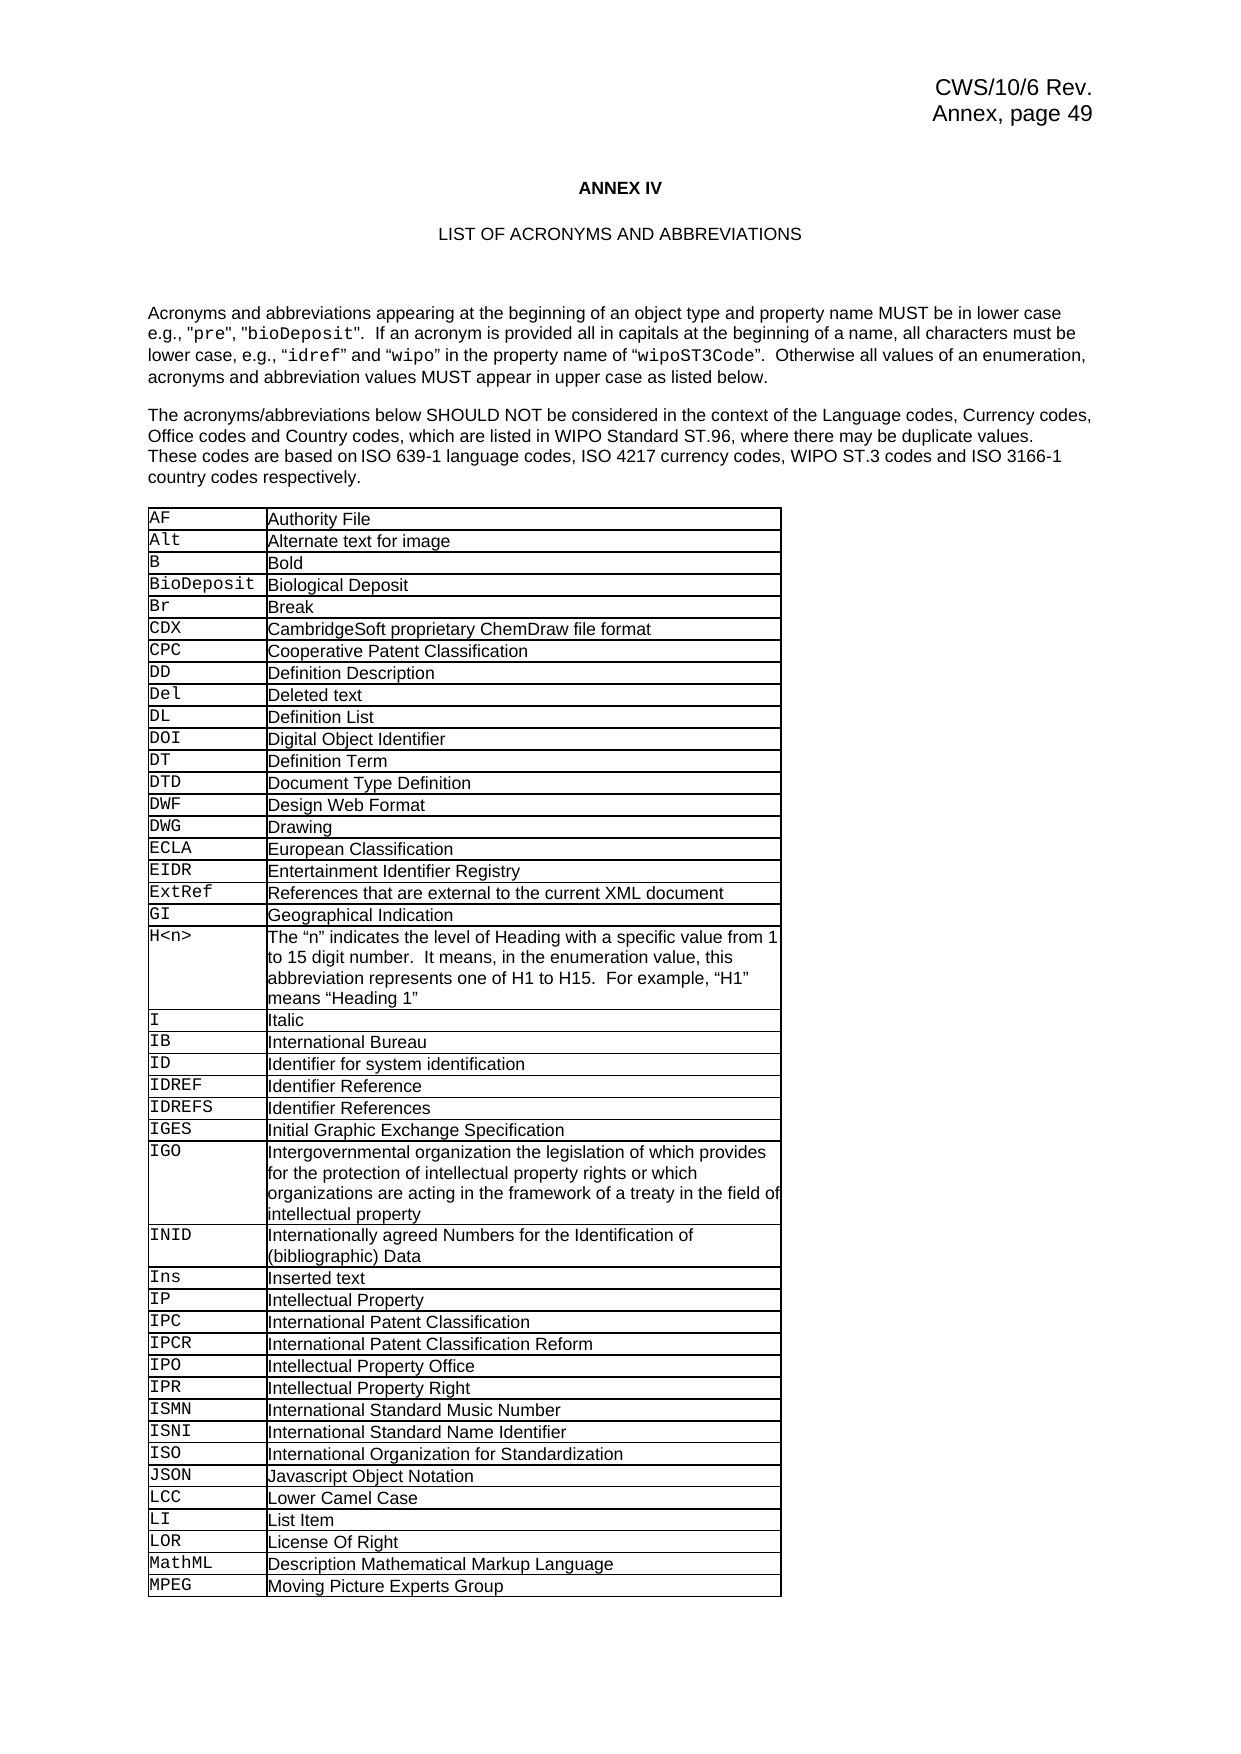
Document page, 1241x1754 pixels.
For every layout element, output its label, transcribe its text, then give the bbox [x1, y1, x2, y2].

table_cell Definition List [268, 707, 780, 727]
table_cell International Bureau [268, 1032, 780, 1052]
table_cell ECLA [149, 839, 266, 859]
table_cell DD [149, 663, 266, 683]
table_cell Definition Term [268, 751, 780, 771]
subtitle ANNEX IV [148, 178, 1093, 198]
table_cell MathML [149, 1553, 266, 1574]
table_cell H<n> [149, 927, 266, 1008]
table_cell ID [149, 1054, 266, 1074]
subtitle LIST OF ACRONYMS AND ABBREVIATIONS [148, 223, 1093, 244]
table_cell Italic [268, 1010, 780, 1031]
table_cell IB [149, 1032, 266, 1052]
table_cell LCC [149, 1487, 266, 1508]
table_cell IPR [149, 1378, 266, 1398]
table_cell Internationally agreed Numbers for the Identification of (bibliographic) Data [268, 1225, 780, 1266]
table_cell License Of Right [268, 1531, 780, 1552]
table_cell Inserted text [268, 1268, 780, 1288]
table_cell Initial Graphic Exchange Specification [268, 1120, 780, 1140]
table_cell Break [268, 597, 780, 617]
table_cell Intellectual Property [268, 1290, 780, 1310]
table_header AF [149, 509, 266, 529]
table_cell Deleted text [268, 685, 780, 705]
table_cell Identifier for system identification [268, 1054, 780, 1074]
table_cell Digital Object Identifier [268, 729, 780, 749]
table_cell DTD [149, 773, 266, 793]
table_cell IGES [149, 1120, 266, 1140]
table_cell EIDR [149, 861, 266, 881]
table_cell International Organization for Standardization [268, 1443, 780, 1464]
table_cell Alt [149, 531, 266, 551]
table_cell DL [149, 707, 266, 727]
table_cell Design Web Format [268, 795, 780, 815]
table_cell IPCR [149, 1334, 266, 1354]
table_cell The “n” indicates the level of Heading with a specific value from 1 to 15 digit number. It means, in the enumeration value, this abbreviation represents one of H1 to H15. For example, “H1” means “Heading 1” [268, 927, 780, 1008]
table_cell IPO [149, 1356, 266, 1376]
table_cell International Standard Music Number [268, 1400, 780, 1420]
table_cell Ins [149, 1268, 266, 1288]
table_cell ISMN [149, 1400, 266, 1420]
table_cell GI [149, 905, 266, 925]
table_cell I [149, 1010, 266, 1031]
table_cell IDREF [149, 1076, 266, 1096]
table_cell IGO [149, 1142, 266, 1224]
table_cell LOR [149, 1531, 266, 1552]
table_cell International Patent Classification [268, 1312, 780, 1332]
text Acronyms and abbreviations appearing at the beginning of an object type and property name MUST be in lower case e.g., "pre", "bioDeposit". If an acronym is provided all in capitals at the beginning of a name, all characters must be lower case, e.g., “idref” and “wipo” in the property name of “wipoST3Code”. Otherwise all values of an enumeration, acronyms and abbreviation values MUST appear in upper case as listed below. [148, 303, 1093, 387]
table_cell Moving Picture Experts Group [268, 1575, 780, 1596]
table_cell ISO [149, 1443, 266, 1464]
table_cell European Classification [268, 839, 780, 859]
table_cell MPEG [149, 1575, 266, 1596]
table_cell IP [149, 1290, 266, 1310]
table_cell BioDeposit [149, 575, 266, 595]
table_cell Br [149, 597, 266, 617]
table_cell B [149, 553, 266, 573]
table_header Authority File [268, 509, 780, 529]
table_cell Biological Deposit [268, 575, 780, 595]
table_cell DWF [149, 795, 266, 815]
table_cell Entertainment Identifier Registry [268, 861, 780, 881]
table_cell JSON [149, 1466, 266, 1486]
table_cell Intellectual Property Right [268, 1378, 780, 1398]
table_cell Del [149, 685, 266, 705]
table_cell Description Mathematical Markup Language [268, 1553, 780, 1574]
table_cell ExtRef [149, 883, 266, 903]
table_cell CambridgeSoft proprietary ChemDraw file format [268, 619, 780, 639]
table_cell CPC [149, 641, 266, 661]
table_cell Lower Camel Case [268, 1487, 780, 1508]
table_cell International Standard Name Identifier [268, 1422, 780, 1442]
table_cell CDX [149, 619, 266, 639]
table_cell References that are external to the current XML document [268, 883, 780, 903]
table_cell ISNI [149, 1422, 266, 1442]
table_cell DT [149, 751, 266, 771]
table_cell List Item [268, 1510, 780, 1530]
table_cell International Patent Classification Reform [268, 1334, 780, 1354]
table_cell Intellectual Property Office [268, 1356, 780, 1376]
table_cell IPC [149, 1312, 266, 1332]
table_cell INID [149, 1225, 266, 1266]
table_cell Drawing [268, 817, 780, 837]
table_cell Geographical Indication [268, 905, 780, 925]
table_cell Bold [268, 553, 780, 573]
table_cell Identifier References [268, 1098, 780, 1118]
table_cell IDREFS [149, 1098, 266, 1118]
table_cell DOI [149, 729, 266, 749]
table_cell Javascript Object Notation [268, 1466, 780, 1486]
table_cell LI [149, 1510, 266, 1530]
table_cell Cooperative Patent Classification [268, 641, 780, 661]
table_cell Intergovernmental organization the legislation of which provides for the protection of intellectual property rights or which organizations are acting in the framework of a treaty in the field of intellectual property [268, 1142, 780, 1224]
table_cell DWG [149, 817, 266, 837]
table_cell Document Type Definition [268, 773, 780, 793]
text The acronyms/abbreviations below SHOULD NOT be considered in the context of the Language codes, Currency codes, Office codes and Country codes, which are listed in WIPO Standard ST.96, where there may be duplicate values. These codes are based on ISO 639-1 language codes, ISO 4217 currency codes, WIPO ST.3 codes and ISO 3166-1 country codes respectively. [361, 405, 1093, 487]
table_cell Alternate text for image [268, 531, 780, 551]
table_cell Identifier Reference [268, 1076, 780, 1096]
table_cell Definition Description [268, 663, 780, 683]
